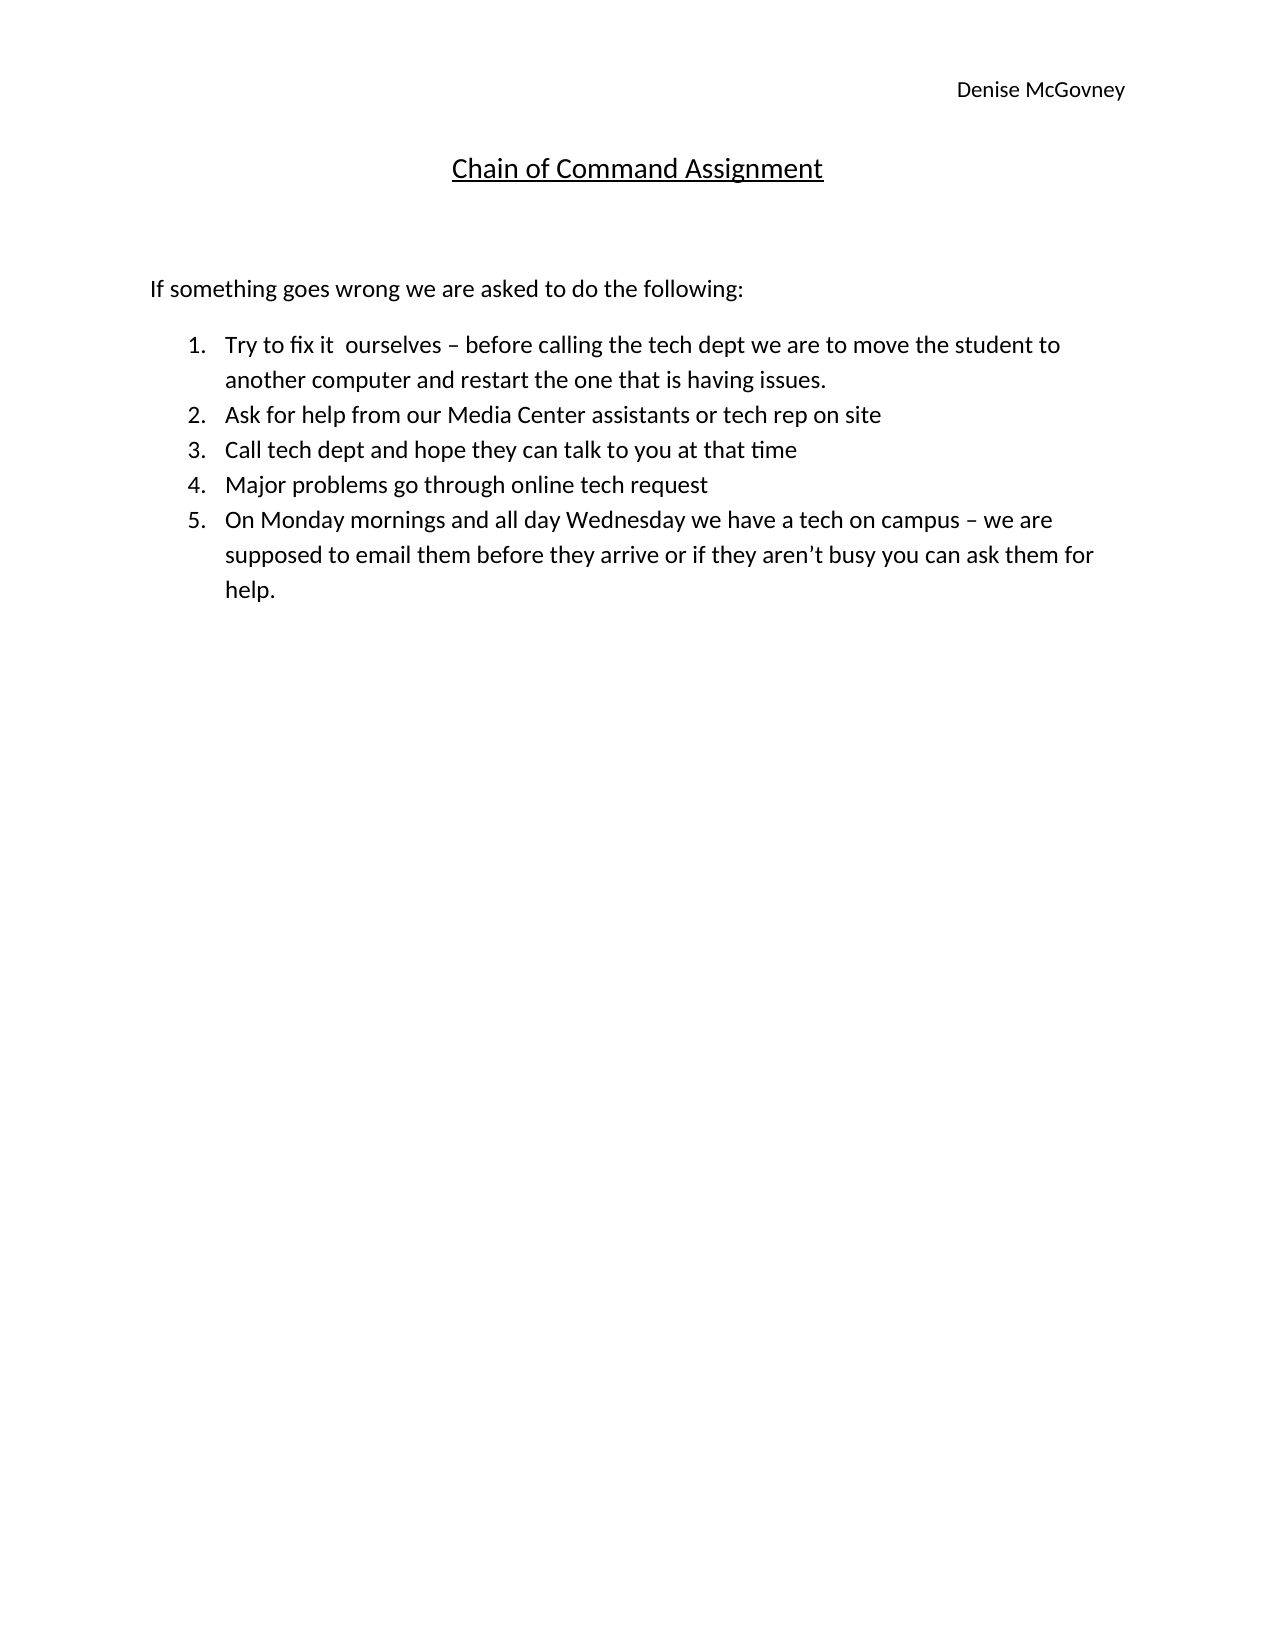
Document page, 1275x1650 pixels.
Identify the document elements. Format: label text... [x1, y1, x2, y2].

list Call tech dept and hope they can talk to you at that time [187, 434, 1125, 465]
text If something goes wrong we are asked to do the following: [150, 273, 1125, 304]
list Ask for help from our Media Center assistants or tech rep on site [187, 399, 1125, 430]
list Try to fix it ourselves – before calling the tech dept we are to move the student to another computer and restart the one that is having issues. [187, 329, 1125, 395]
list On Monday mornings and all day Wednesday we have a tech on campus – we are supposed to email them before they arrive or if they aren’t busy you can ask them for help. [187, 504, 1125, 605]
list Major problems go through online tech request [187, 469, 1125, 500]
text Chain of Command Assignment [150, 150, 1125, 186]
